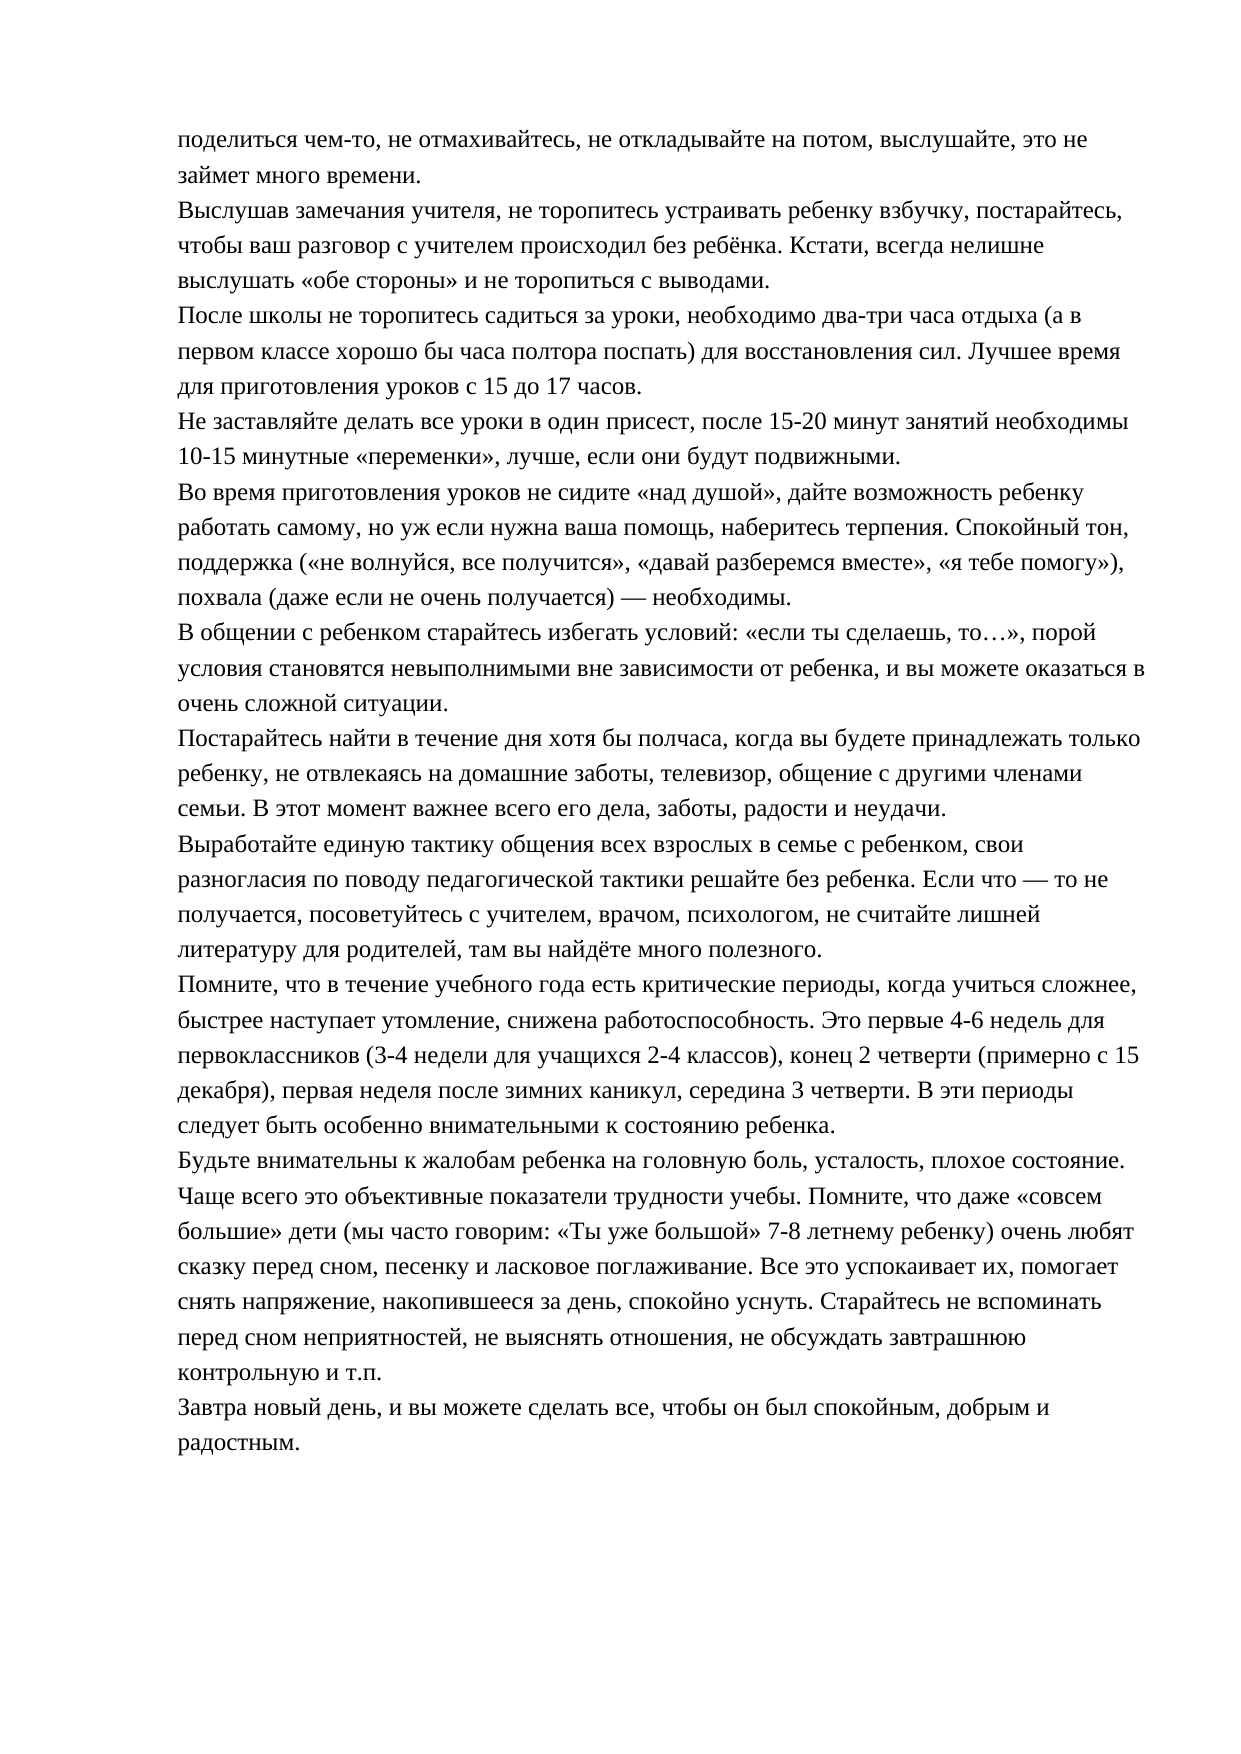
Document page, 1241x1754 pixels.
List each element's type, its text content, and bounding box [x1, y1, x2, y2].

text Завтра новый день, и вы можете сделать все, чтобы он был спокойным, добрым и радостным. [177, 1386, 1152, 1456]
text Постарайтесь найти в течение дня хотя бы полчаса, когда вы будете принадлежать только ребенку, не отвлекаясь на домашние заботы, телевизор, общение с другими членами семьи. В этот момент важнее всего его дела, заботы, радости и неудачи. [177, 717, 1152, 822]
text Будьте внимательны к жалобам ребенка на головную боль, усталость, плохое состояние. Чаще всего это объективные показатели трудности учебы. Помните, что даже «совсем большие» дети (мы часто говорим: «Ты уже большой» 7-8 летнему ребенку) очень любят сказку перед сном, песенку и ласковое поглаживание. Все это успокаивает их, помогает снять напряжение, накопившееся за день, спокойно уснуть. Старайтесь не вспоминать перед сном неприятностей, не выяснять отношения, не обсуждать завтрашнюю контрольную и т.п. [177, 1139, 1152, 1386]
text Помните, что в течение учебного года есть критические периоды, когда учиться сложнее, быстрее наступает утомление, снижена работоспособность. Это первые 4-6 недель для первоклассников (3-4 недели для учащихся 2-4 классов), конец 2 четверти (примерно с 15 декабря), первая неделя после зимних каникул, середина 3 четверти. В эти периоды следует быть особенно внимательными к состоянию ребенка. [177, 963, 1152, 1139]
text Не заставляйте делать все уроки в один присест, после 15-20 минут занятий необходимы 10-15 минутные «переменки», лучше, если они будут подвижными. [177, 400, 1152, 470]
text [177, 118, 1152, 188]
text Во время приготовления уроков не сидите «над душой», дайте возможность ребенку работать самому, но уж если нужна ваша помощь, наберитесь терпения. Спокойный тон, поддержка («не волнуйся, все получится», «давай разберемся вместе», «я тебе помогу»), похвала (даже если не очень получается) — необходимы. [177, 470, 1152, 611]
text Выработайте единую тактику общения всех взрослых в семье с ребенком, свои разногласия по поводу педагогической тактики решайте без ребенка. Если что — то не получается, посоветуйтесь с учителем, врачом, психологом, не считайте лишней литературу для родителей, там вы найдёте много полезного. [177, 822, 1152, 963]
text В общении с ребенком старайтесь избегать условий: «если ты сделаешь, то…», порой условия становятся невыполнимыми вне зависимости от ребенка, и вы можете оказаться в очень сложной ситуации. [177, 611, 1152, 717]
text Выслушав замечания учителя, не торопитесь устраивать ребенку взбучку, постарайтесь, чтобы ваш разговор с учителем происходил без ребёнка. Кстати, всегда нелишне выслушать «обе стороны» и не торопиться с выводами. После школы не торопитесь садиться за уроки, необходимо два-три часа отдыха (а в первом классе хорошо бы часа полтора поспать) для восстановления сил. Лучшее время для приготовления уроков с 15 до 17 часов. [177, 188, 1152, 400]
